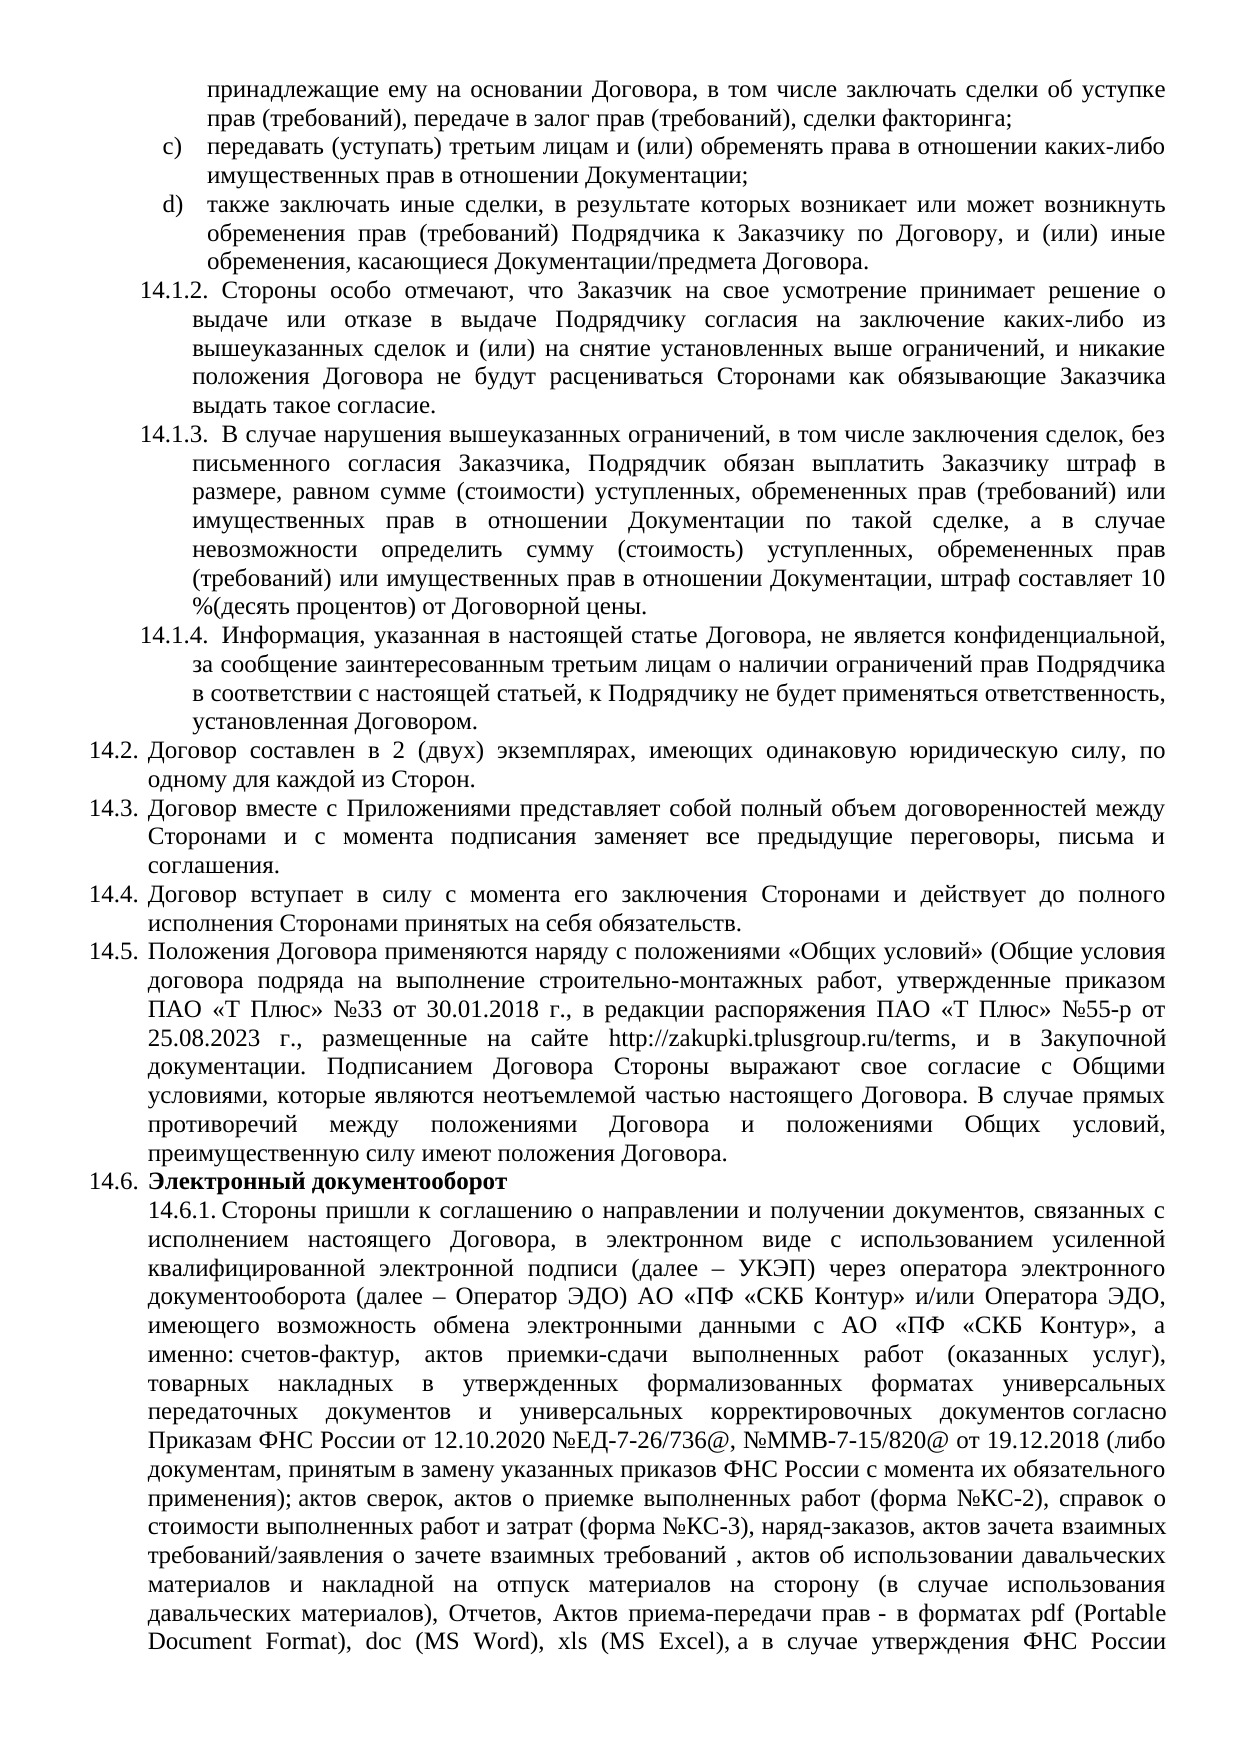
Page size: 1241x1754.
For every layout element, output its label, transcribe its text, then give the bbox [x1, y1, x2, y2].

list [148, 1195, 1167, 1655]
list Стороны особо отмечают, что Заказчик на свое усмотрение принимает решение о выдаче или отказе в выдаче Подрядчику согласия на заключение каких-либо из вышеуказанных сделок и (или) на снятие установленных выше ограничений, и никакие положения Договора не будут расцениваться Сторонами как обязывающие Заказчика выдать такое согласие. [139, 275, 1167, 419]
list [162, 74, 1167, 131]
list Договор составлен в 2 (двух) экземплярах, имеющих одинаковую юридическую силу, по одному для каждой из Сторон. [89, 735, 1167, 793]
list Положения Договора применяются наряду с положениями «Общих условий» (Общие условия договора подряда на выполнение строительно-монтажных работ, утвержденные приказом ПАО «Т Плюс» №33 от 30.01.2018 г., в редакции распоряжения ПАО «Т Плюс» №55-р от 25.08.2023 г., размещенные на сайте http://zakupki.tplusgroup.ru/terms, и в Закупочной документации. Подписанием Договора Стороны выражают свое согласие с Общими условиями, которые являются неотъемлемой частью настоящего Договора. В случае прямых противоречий между положениями Договора и положениями Общих условий, преимущественную силу имеют положения Договора. [89, 936, 1167, 1166]
list Электронный документооборот [89, 1166, 1167, 1195]
list Информация, указанная в настоящей статье Договора, не является конфиденциальной, за сообщение заинтересованным третьим лицам о наличии ограничений прав Подрядчика в соответствии с настоящей статьей, к Подрядчику не будет применяться ответственность, установленная Договором. [139, 620, 1167, 735]
list также заключать иные сделки, в результате которых возникает или может возникнуть обременения прав (требований) Подрядчика к Заказчику по Договору, и (или) иные обременения, касающиеся Документации/предмета Договора. [162, 189, 1167, 275]
list передавать (уступать) третьим лицам и (или) обременять права в отношении каких-либо имущественных прав в отношении Документации; [162, 131, 1167, 189]
list В случае нарушения вышеуказанных ограничений, в том числе заключения сделок, без письменного согласия Заказчика, Подрядчик обязан выплатить Заказчику штраф в размере, равном сумме (стоимости) уступленных, обремененных прав (требований) или имущественных прав в отношении Документации по такой сделке, а в случае невозможности определить сумму (стоимость) уступленных, обремененных прав (требований) или имущественных прав в отношении Документации, штраф составляет 10 %(десять процентов) от Договорной цены. [139, 419, 1167, 620]
list Договор вступает в силу с момента его заключения Сторонами и действует до полного исполнения Сторонами принятых на себя обязательств. [89, 879, 1167, 936]
list Договор вместе с Приложениями представляет собой полный объем договоренностей между Сторонами и с момента подписания заменяет все предыдущие переговоры, письма и соглашения. [89, 793, 1167, 879]
